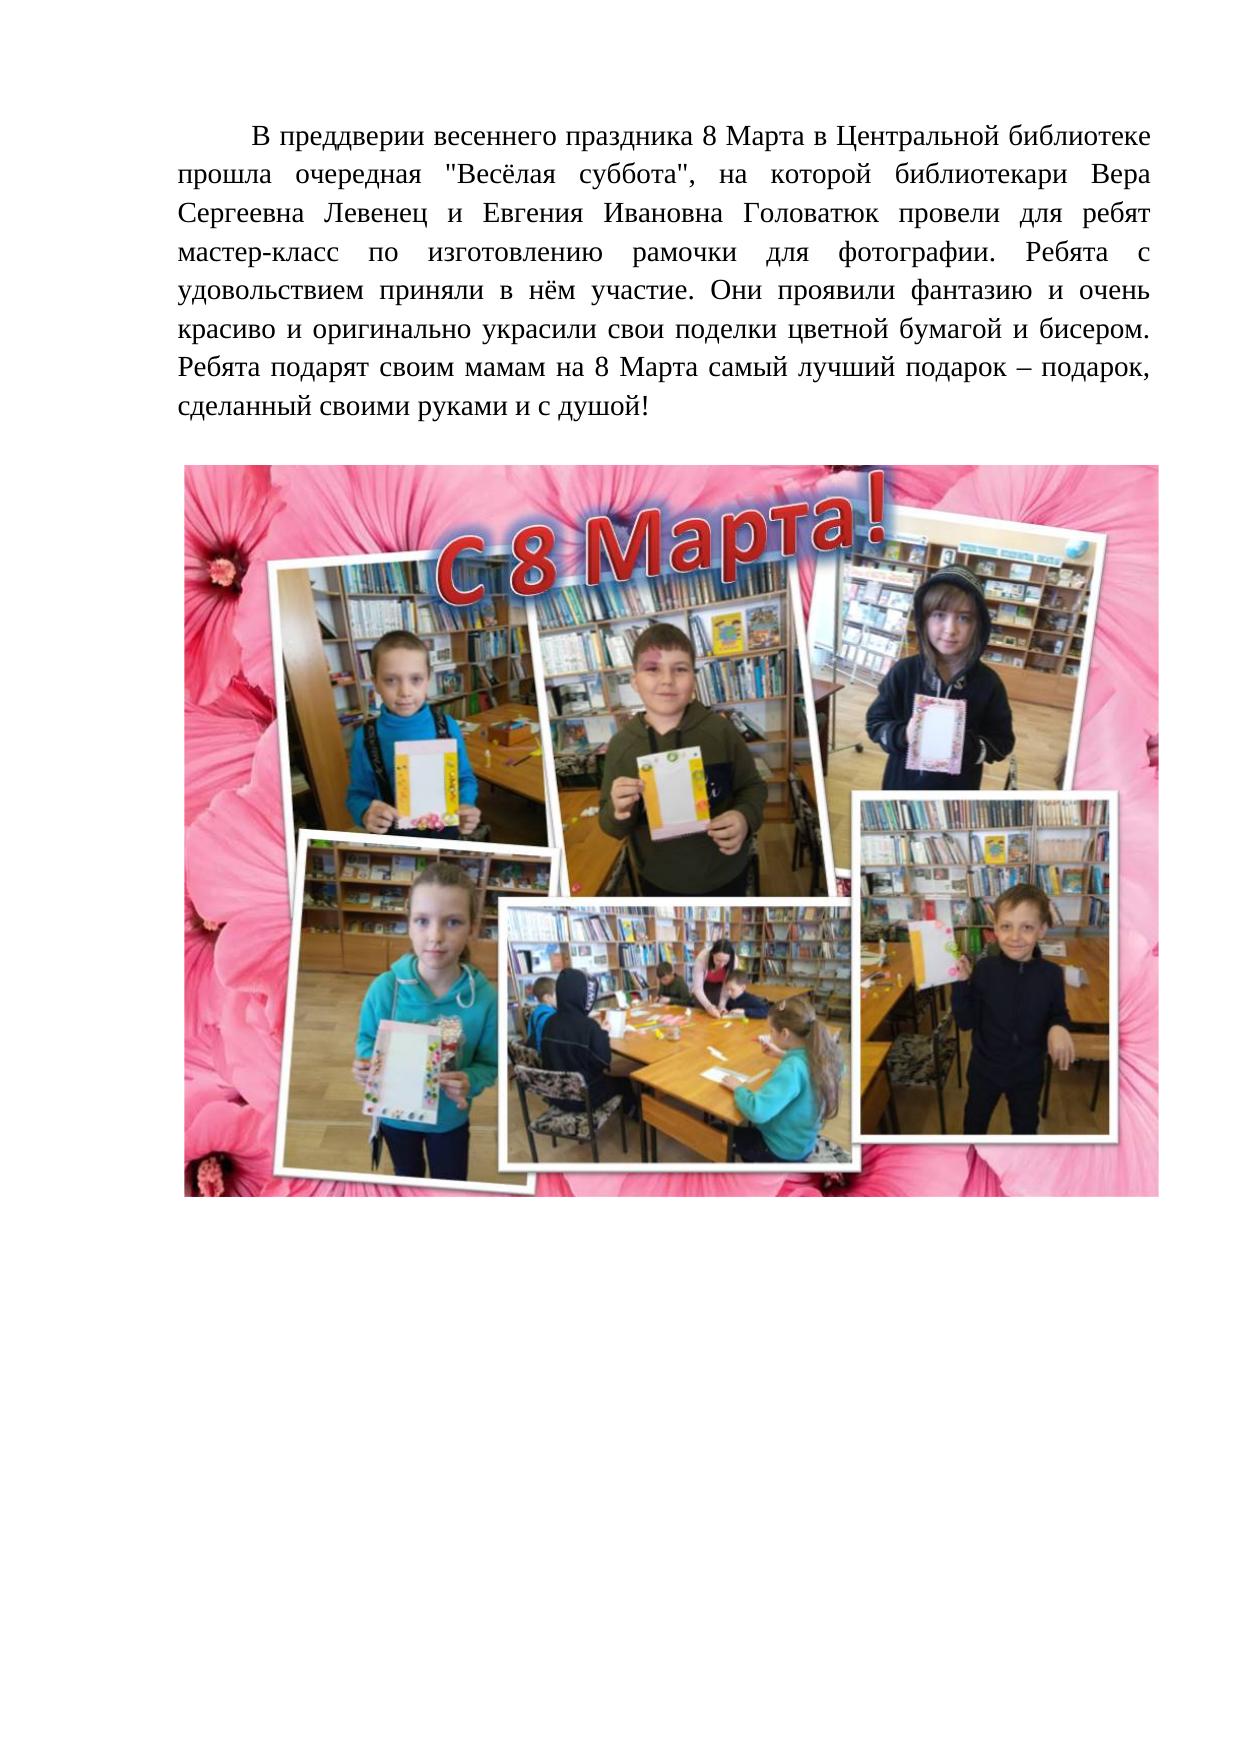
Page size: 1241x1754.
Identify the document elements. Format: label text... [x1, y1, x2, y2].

picture [184, 465, 1159, 1197]
text В преддверии весеннего праздника 8 Марта в Центральной библиотеке прошла очередная "Весёлая суббота", на которой библиотекари Вера Сергеевна Левенец и Евгения Ивановна Головатюк провели для ребят мастер-класс по изготовлению рамочки для фотографии. Ребята с удовольствием приняли в нём участие. Они проявили фантазию и очень красиво и оригинально украсили свои поделки цветной бумагой и бисером. Ребята подарят своим мамам на 8 Марта самый лучший подарок – подарок, сделанный своими руками и с душой! [177, 118, 1152, 421]
